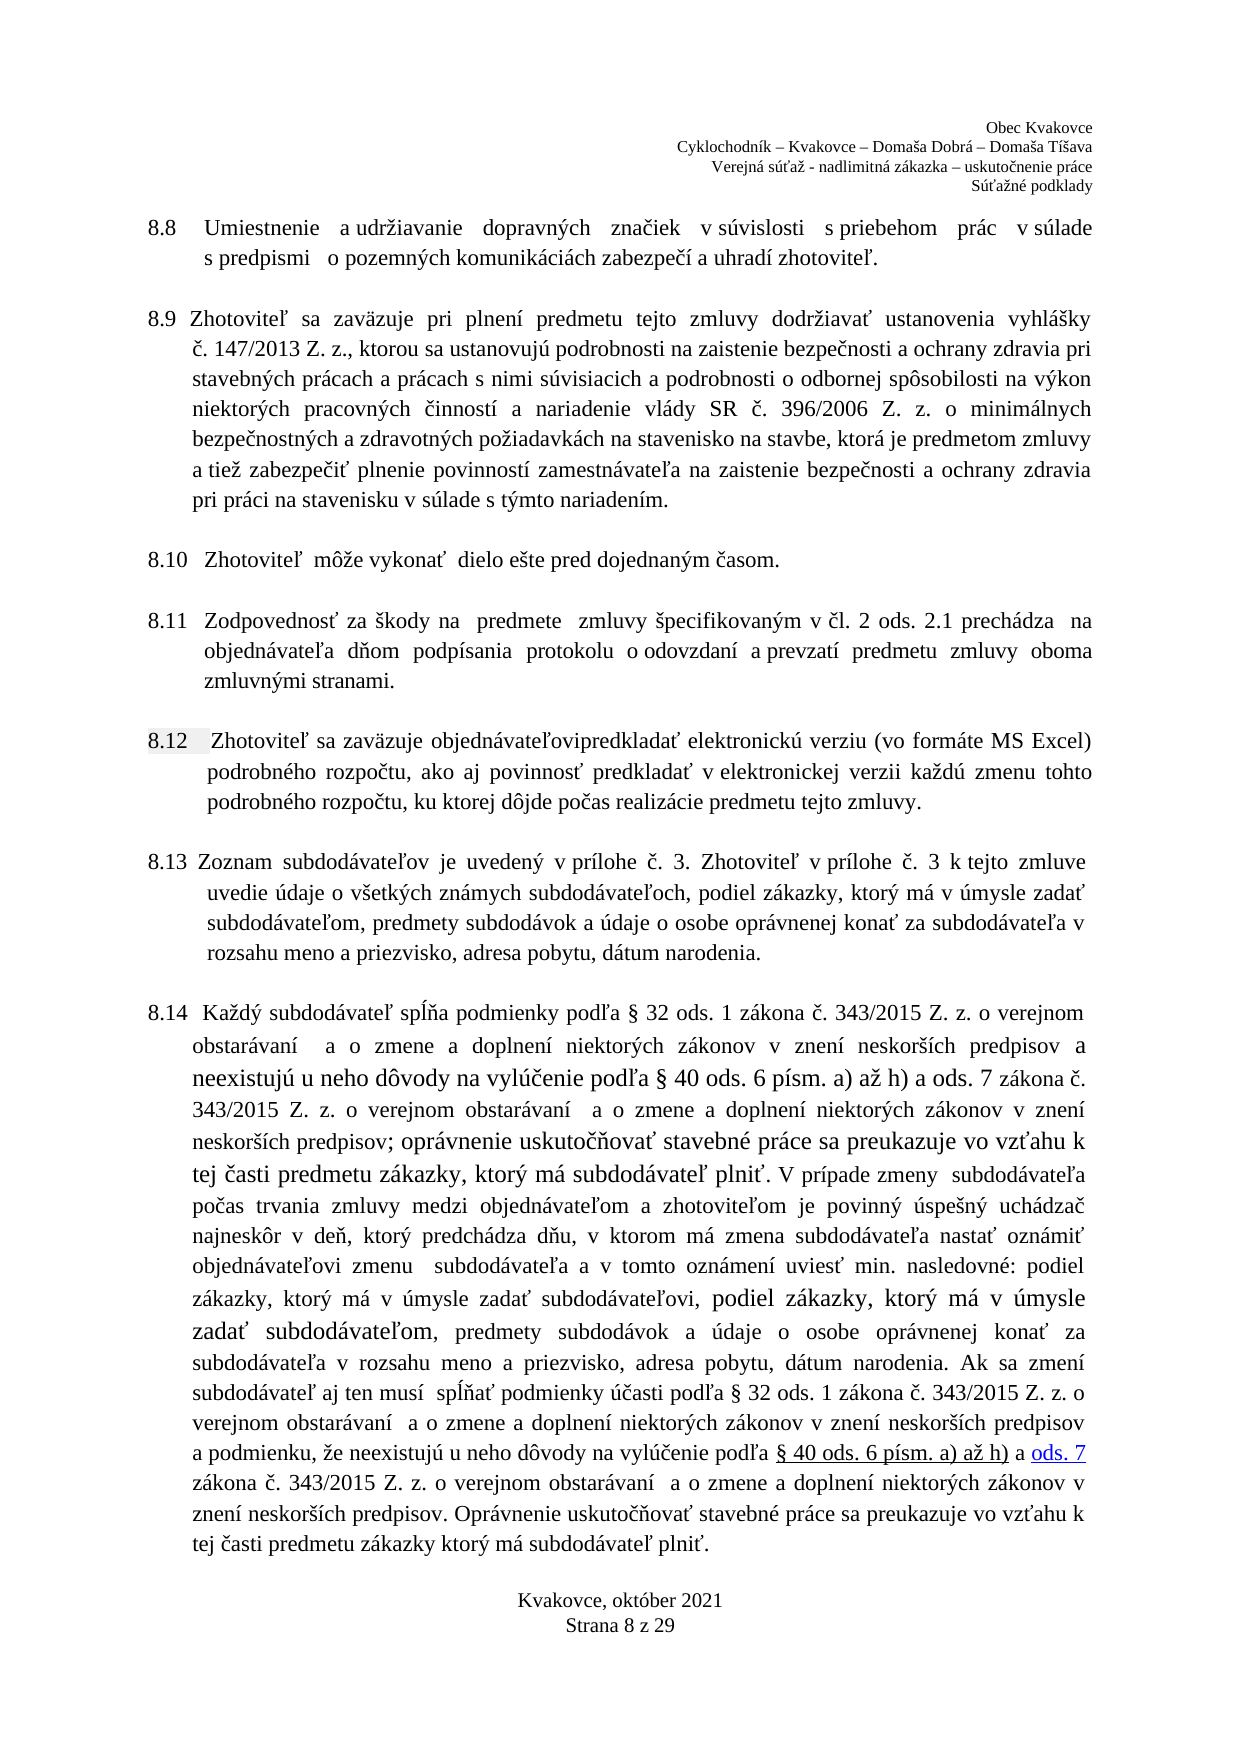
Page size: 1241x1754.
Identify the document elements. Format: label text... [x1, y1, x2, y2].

text 8.10 Zhotoviteľ môže vykonať dielo ešte pred dojednaným časom. [148, 546, 1092, 573]
text 8.8 Umiestnenie a udržiavanie dopravných značiek v súvislosti s priebehom prác v súlade s predpismi o pozemných komunikáciách zabezpečí a uhradí zhotoviteľ. [148, 214, 1092, 271]
text 8.14 Každý subdodávateľ spĺňa podmienky podľa § 32 ods. 1 zákona č. 343/2015 Z. z. o verejnom obstarávaní a o zmene a doplnení niektorých zákonov v znení neskorších predpisov a neexistujú u neho dôvody na vylúčenie podľa § 40 ods. 6 písm. a) až h) a ods. 7 zákona č. 343/2015 Z. z. o verejnom obstarávaní a o zmene a doplnení niektorých zákonov v znení neskorších predpisov; oprávnenie uskutočňovať stavebné práce sa preukazuje vo vzťahu k tej časti predmetu zákazky, ktorý má subdodávateľ plniť. V prípade zmeny subdodávateľa počas trvania zmluvy medzi objednávateľom a zhotoviteľom je povinný úspešný uchádzač najneskôr v deň, ktorý predchádza dňu, v ktorom má zmena subdodávateľa nastať oznámiť objednávateľovi zmenu subdodávateľa a v tomto oznámení uviesť min. nasledovné: podiel zákazky, ktorý má v úmysle zadať subdodávateľovi, podiel zákazky, ktorý má v úmysle zadať subdodávateľom, predmety subdodávok a údaje o osobe oprávnenej konať za subdodávateľa v rozsahu meno a priezvisko, adresa pobytu, dátum narodenia. Ak sa zmení subdodávateľ aj ten musí spĺňať podmienky účasti podľa § 32 ods. 1 zákona č. 343/2015 Z. z. o verejnom obstarávaní a o zmene a doplnení niektorých zákonov v znení neskorších predpisov a podmienku, že neexistujú u neho dôvody na vylúčenie podľa § 40 ods. 6 písm. a) až h) a ods. 7 zákona č. 343/2015 Z. z. o verejnom obstarávaní a o zmene a doplnení niektorých zákonov v znení neskorších predpisov. Oprávnenie uskutočňovať stavebné práce sa preukazuje vo vzťahu k tej časti predmetu zákazky ktorý má subdodávateľ plniť. [148, 999, 1086, 1556]
text 8.11 Zodpovednosť za škody na predmete zmluvy špecifikovaným v čl. 2 ods. 2.1 prechádza na objednávateľa dňom podpísania protokolu o odovzdaní a prevzatí predmetu zmluvy oboma zmluvnými stranami. [148, 607, 1092, 693]
text 8.9 Zhotoviteľ sa zaväzuje pri plnení predmetu tejto zmluvy dodržiavať ustanovenia vyhlášky č. 147/2013 Z. z., ktorou sa ustanovujú podrobnosti na zaistenie bezpečnosti a ochrany zdravia pri stavebných prácach a prácach s nimi súvisiacich a podrobnosti o odbornej spôsobilosti na výkon niektorých pracovných činností a nariadenie vlády SR č. 396/2006 Z. z. o minimálnych bezpečnostných a zdravotných požiadavkách na stavenisko na stavbe, ktorá je predmetom zmluvy a tiež zabezpečiť plnenie povinností zamestnávateľa na zaistenie bezpečnosti a ochrany zdravia pri práci na stavenisku v súlade s týmto nariadením. [148, 304, 1092, 512]
text 8.13 Zoznam subdodávateľov je uvedený v prílohe č. 3. Zhotoviteľ v prílohe č. 3 k tejto zmluve uvedie údaje o všetkých známych subdodávateľoch, podiel zákazky, ktorý má v úmysle zadať subdodávateľom, predmety subdodávok a údaje o osobe oprávnenej konať za subdodávateľa v rozsahu meno a priezvisko, adresa pobytu, dátum narodenia. [148, 848, 1086, 965]
text 8.12 Zhotoviteľ sa zaväzuje objednávateľovipredkladať elektronickú verziu (vo formáte MS Excel) podrobného rozpočtu, ako aj povinnosť predkladať v elektronickej verzii každú zmenu tohto podrobného rozpočtu, ku ktorej dôjde počas realizácie predmetu tejto zmluvy. [148, 727, 1092, 814]
